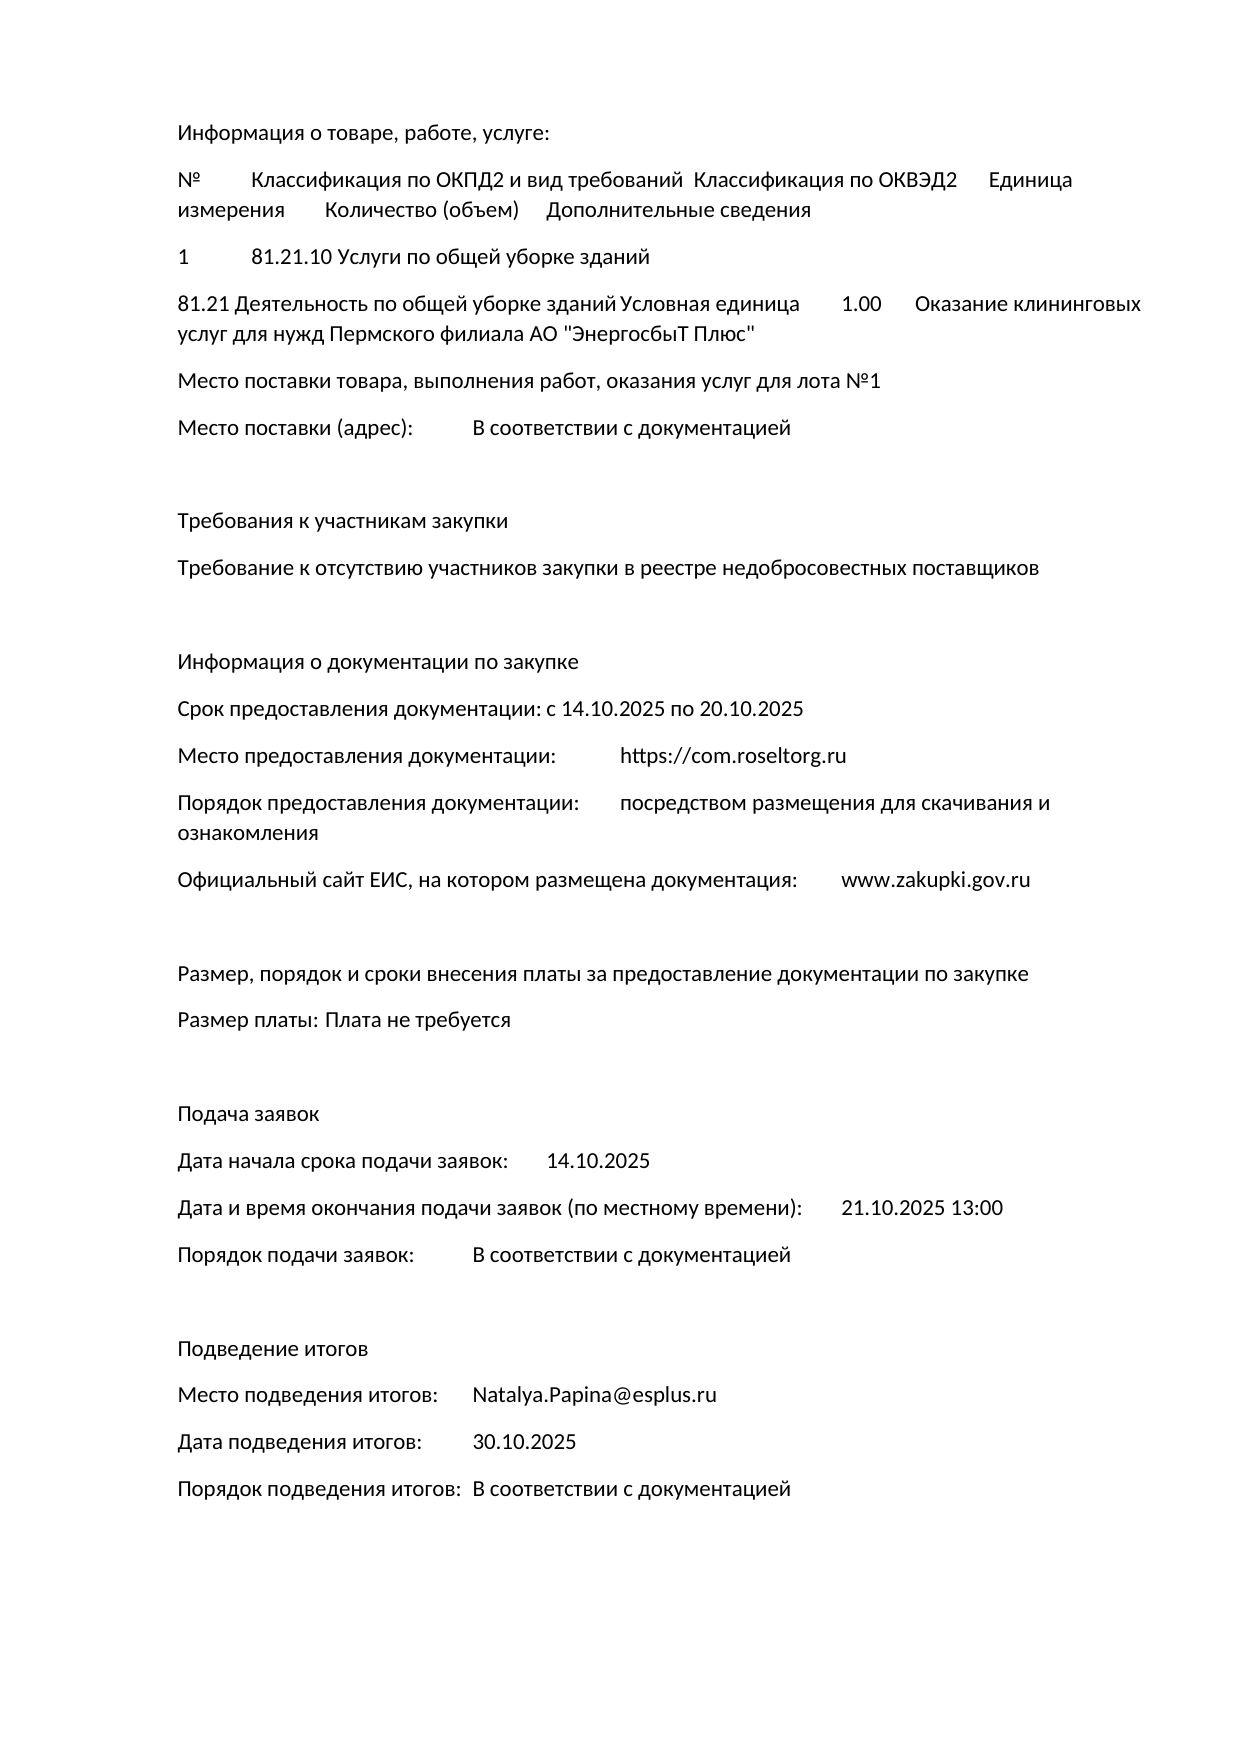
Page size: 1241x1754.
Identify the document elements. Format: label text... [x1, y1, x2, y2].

text Информация о документации по закупке [177, 647, 1152, 675]
text Официальный сайт ЕИС, на котором размещена документация: www.zakupki.gov.ru [177, 865, 1152, 893]
text Дата подведения итогов: 30.10.2025 [177, 1427, 1152, 1456]
text Порядок подачи заявок: В соответствии с документацией [177, 1240, 1152, 1268]
text Дата и время окончания подачи заявок (по местному времени): 21.10.2025 13:00 [177, 1193, 1152, 1221]
text Требование к отсутствию участников закупки в реестре недобросовестных поставщиков [177, 553, 1152, 582]
text Порядок предоставления документации: посредством размещения для скачивания и ознакомления [177, 788, 1152, 846]
text Подача заявок [177, 1099, 1152, 1127]
text Требования к участникам закупки [177, 507, 1152, 535]
text Место предоставления документации: https://com.roseltorg.ru [177, 741, 1152, 769]
text Порядок подведения итогов: В соответствии с документацией [177, 1474, 1152, 1502]
text Место поставки товара, выполнения работ, оказания услуг для лота №1 [177, 366, 1152, 394]
text Место поставки (адрес): В соответствии с документацией [177, 413, 1152, 441]
text Срок предоставления документации: с 14.10.2025 по 20.10.2025 [177, 694, 1152, 722]
text Подведение итогов [177, 1334, 1152, 1362]
text 1 81.21.10 Услуги по общей уборке зданий [177, 242, 1152, 270]
text № Классификация по ОКПД2 и вид требований Классификация по ОКВЭД2 Единица измерения Количество (объем) Дополнительные сведения [177, 165, 1152, 223]
text 81.21 Деятельность по общей уборке зданий Условная единица 1.00 Оказание клининговых услуг для нужд Пермского филиала АО "ЭнергосбыТ Плюс" [177, 289, 1152, 347]
text Размер, порядок и сроки внесения платы за предоставление документации по закупке [177, 959, 1152, 987]
text Информация о товаре, работе, услуге: [177, 118, 1152, 146]
text Размер платы: Плата не требуется [177, 1006, 1152, 1034]
text Место подведения итогов: Natalya.Papina@esplus.ru [177, 1381, 1152, 1409]
text Дата начала срока подачи заявок: 14.10.2025 [177, 1146, 1152, 1174]
